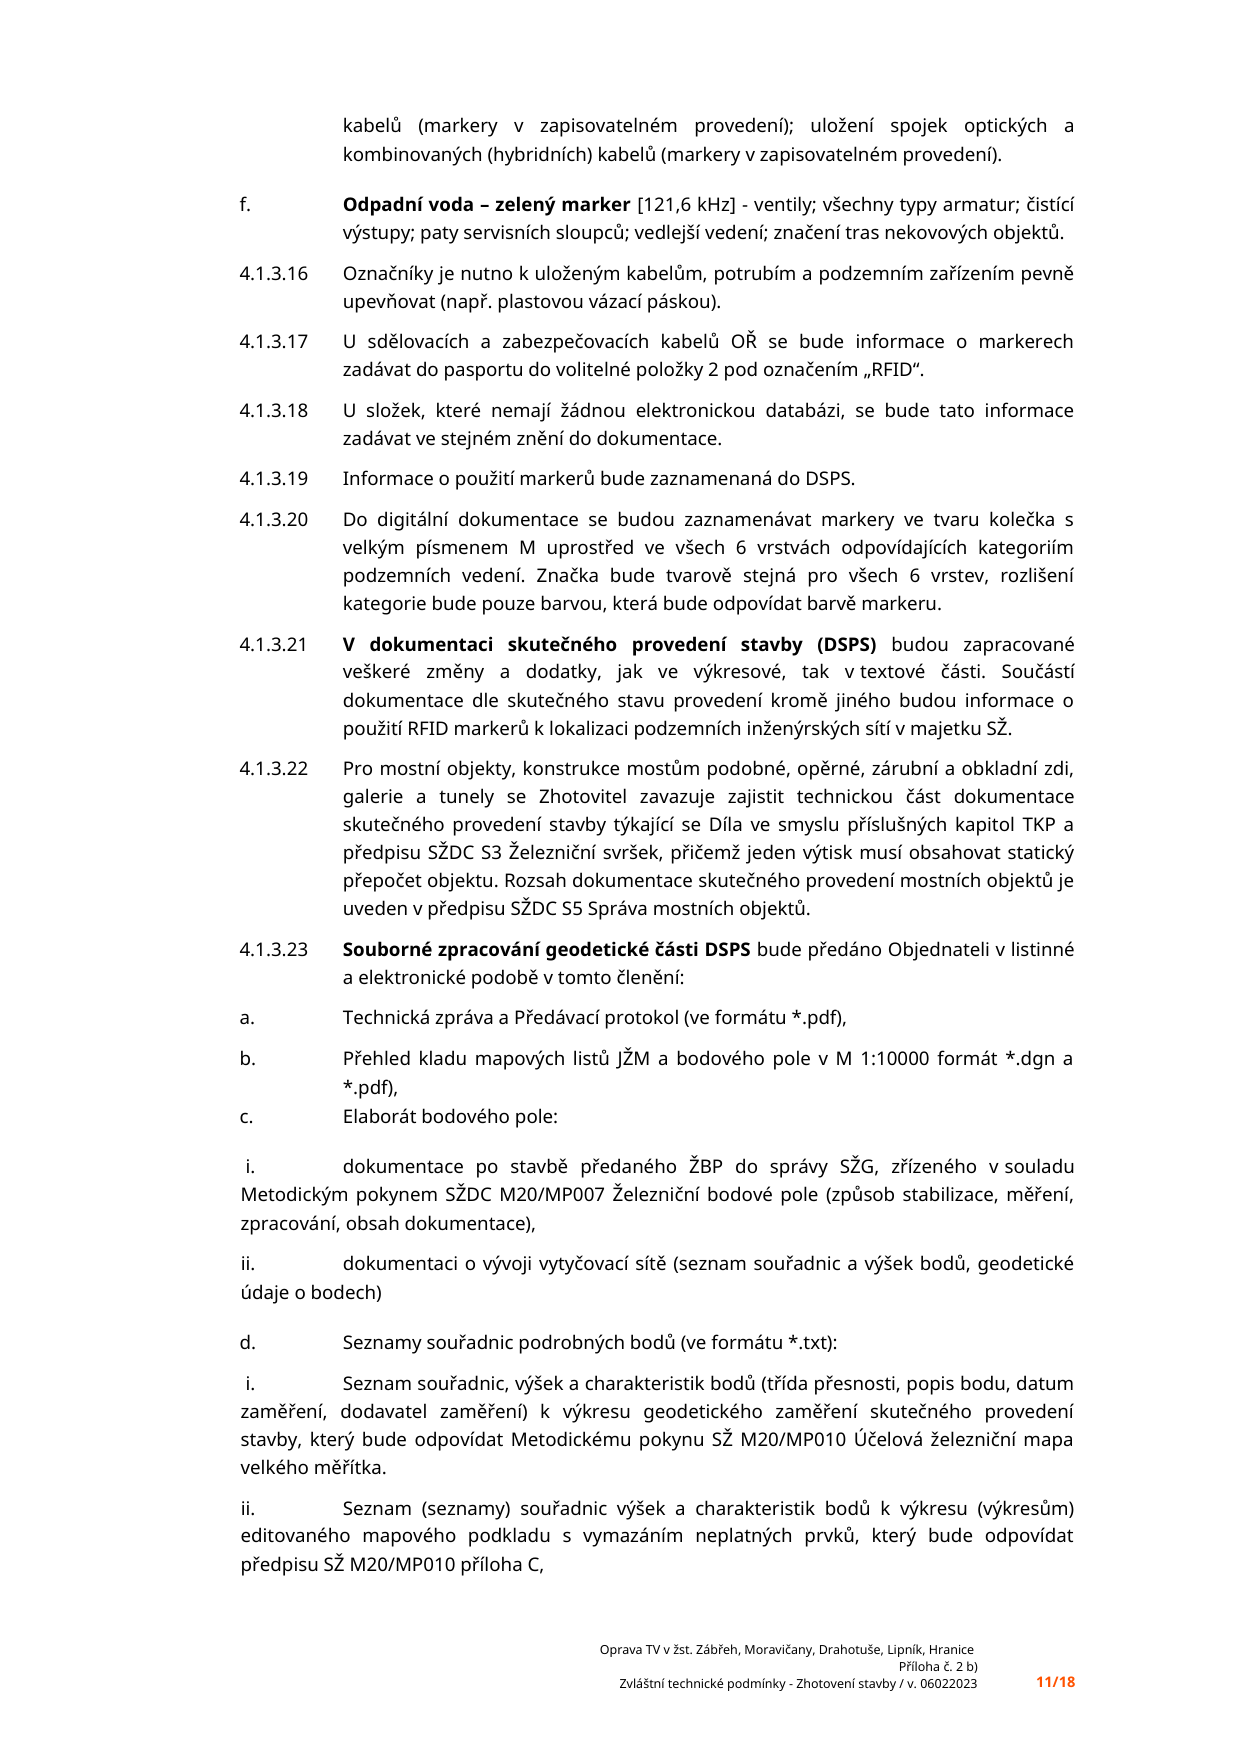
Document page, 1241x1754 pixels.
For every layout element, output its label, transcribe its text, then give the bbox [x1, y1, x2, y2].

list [239, 112, 1075, 167]
list Seznamy souřadnic podrobných bodů (ve formátu *.txt): [239, 1330, 1075, 1355]
text Do digitální dokumentace se budou zaznamenávat markery ve tvaru kolečka s velkým písmenem M uprostřed ve všech 6 vrstvách odpovídajících kategoriím podzemních vedení. Značka bude tvarově stejná pro všech 6 vrstev, rozlišení kategorie bude pouze barvou, která bude odpovídat barvě markeru. [239, 506, 1075, 616]
list Seznam (seznamy) souřadnic výšek a charakteristik bodů k výkresu (výkresům) editovaného mapového podkladu s vymazáním neplatných prvků, který bude odpovídat předpisu SŽ M20/MP010 příloha C, [240, 1495, 1075, 1576]
text U složek, které nemají žádnou elektronickou databázi, se bude tato informace zadávat ve stejném znění do dokumentace. [239, 397, 1075, 451]
text Souborné zpracování geodetické části DSPS bude předáno Objednateli v listinné a elektronické podobě v tomto členění: [239, 936, 1075, 989]
text Označníky je nutno k uloženým kabelům, potrubím a podzemním zařízením pevně upevňovat (např. plastovou vázací páskou). [239, 260, 1075, 314]
list Přehled kladu mapových listů JŽM a bodového pole v M 1:10000 formát *.dgn a *.pdf), [239, 1045, 1075, 1100]
list dokumentace po stavbě předaného ŽBP do správy SŽG, zřízeného v souladu Metodickým pokynem SŽDC M20/MP007 Železniční bodové pole (způsob stabilizace, měření, zpracování, obsah dokumentace), [240, 1154, 1075, 1235]
text U sdělovacích a zabezpečovacích kabelů OŘ se bude informace o markerech zadávat do pasportu do volitelné položky 2 pod označením „RFID“. [239, 329, 1075, 382]
text Informace o použití markerů bude zaznamenaná do DSPS. [239, 466, 1075, 491]
list Seznam souřadnic, výšek a charakteristik bodů (třída přesnosti, popis bodu, datum zaměření, dodavatel zaměření) k výkresu geodetického zaměření skutečného provedení stavby, který bude odpovídat Metodickému pokynu SŽ M20/MP010 Účelová železniční mapa velkého měřítka. [240, 1370, 1075, 1480]
list Odpadní voda – zelený marker [121,6 kHz] - ventily; všechny typy armatur; čistící výstupy; paty servisních sloupců; vedlejší vedení; značení tras nekovových objektů. [239, 192, 1075, 245]
list dokumentaci o vývoji vytyčovací sítě (seznam souřadnic a výšek bodů, geodetické údaje o bodech) [240, 1250, 1075, 1305]
list Elaborát bodového pole: [239, 1104, 1075, 1129]
list Technická zpráva a Předávací protokol (ve formátu *.pdf), [239, 1004, 1075, 1030]
text V dokumentaci skutečného provedení stavby (DSPS) budou zapracované veškeré změny a dodatky, jak ve výkresové, tak v textové části. Součástí dokumentace dle skutečného stavu provedení kromě jiného budou informace o použití RFID markerů k lokalizaci podzemních inženýrských sítí v majetku SŽ. [239, 631, 1075, 740]
text Pro mostní objekty, konstrukce mostům podobné, opěrné, zárubní a obkladní zdi, galerie a tunely se Zhotovitel zavazuje zajistit technickou část dokumentace skutečného provedení stavby týkající se Díla ve smyslu příslušných kapitol TKP a předpisu SŽDC S3 Železniční svršek, přičemž jeden výtisk musí obsahovat statický přepočet objektu. Rozsah dokumentace skutečného provedení mostních objektů je uveden v předpisu SŽDC S5 Správa mostních objektů. [239, 755, 1075, 921]
